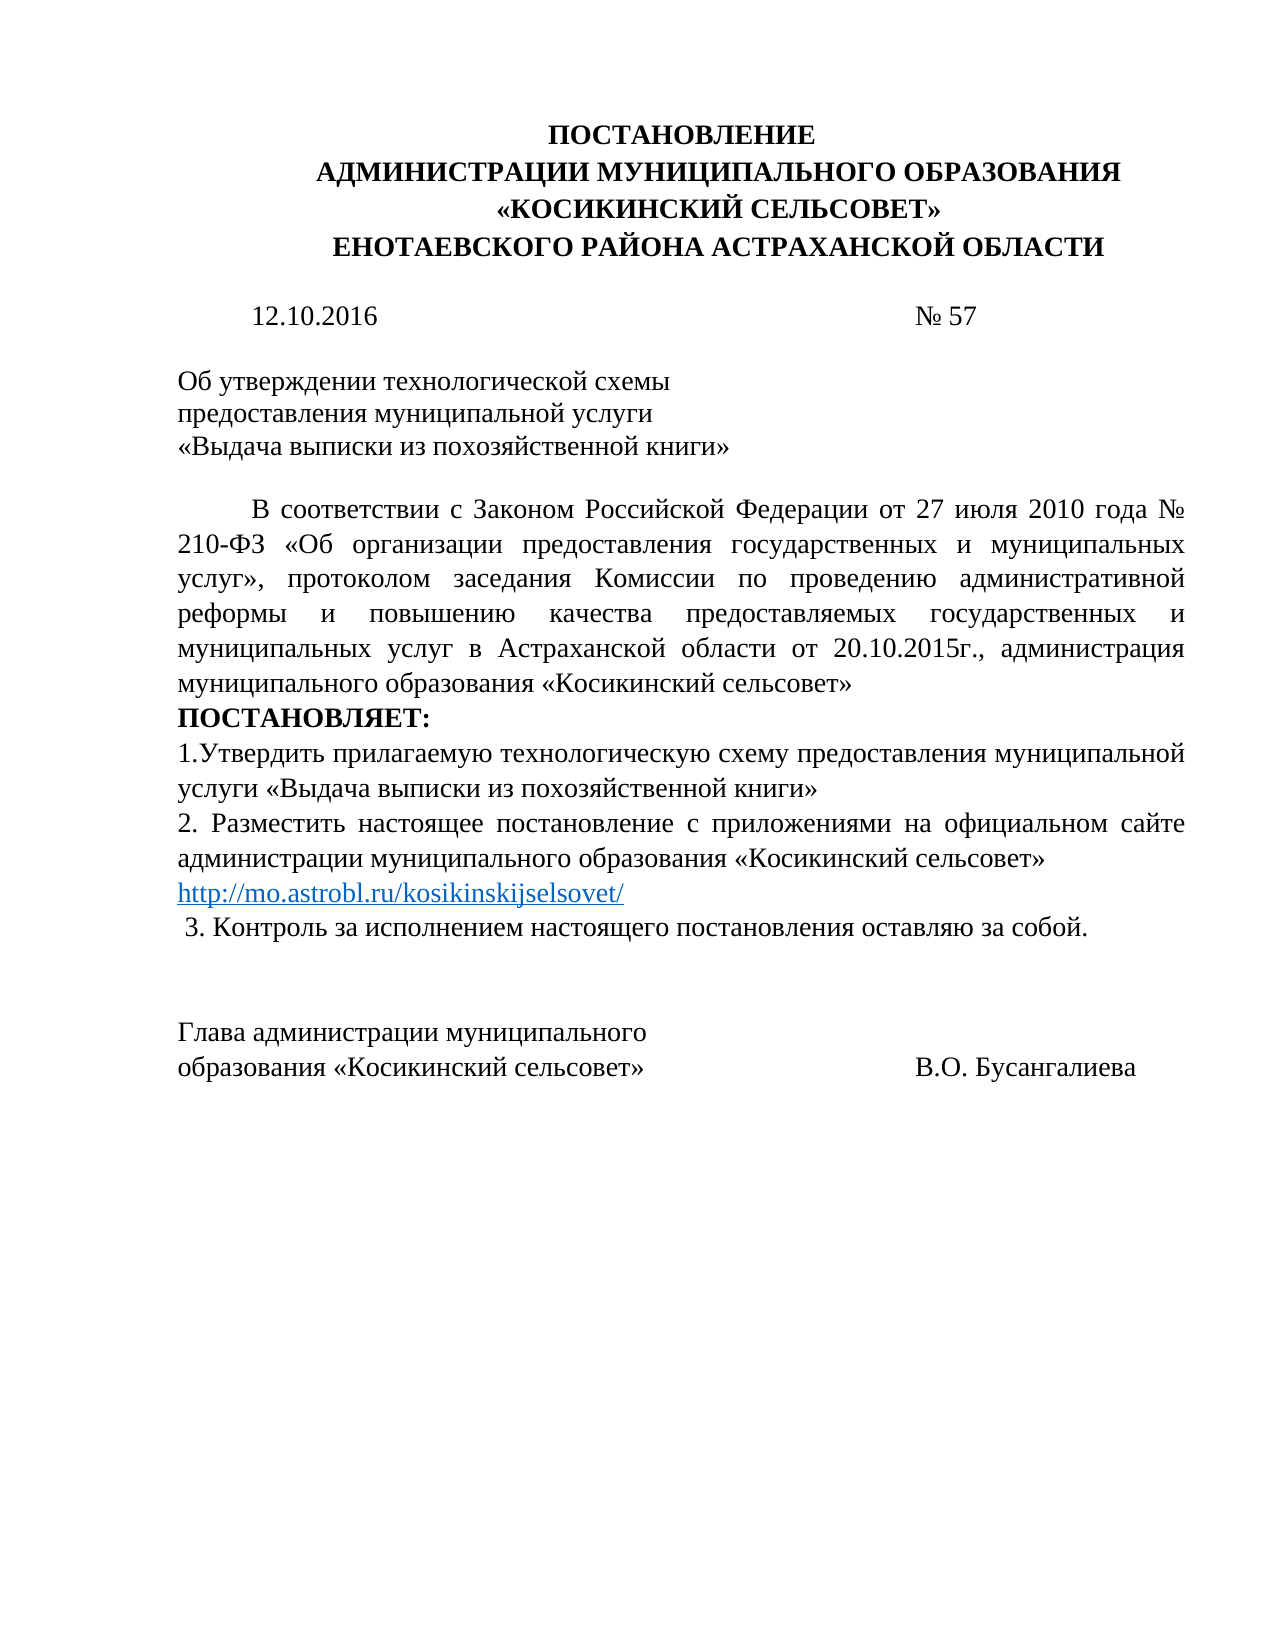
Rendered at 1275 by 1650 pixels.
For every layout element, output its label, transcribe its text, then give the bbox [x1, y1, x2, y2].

text предоставления муниципальной услуги [177, 396, 1186, 429]
text Глава администрации муниципального [177, 1015, 1186, 1048]
text 1.Утвердить прилагаемую технологическую схему предоставления муниципальной услуги «Выдача выписки из похозяйственной книги» [177, 736, 1186, 803]
text ПОСТАНОВЛЕНИЕ [177, 118, 1186, 151]
text «КОСИКИНСКИЙ СЕЛЬСОВЕТ» [177, 192, 1186, 225]
text АДМИНИСТРАЦИИ МУНИЦИПАЛЬНОГО ОБРАЗОВАНИЯ [177, 155, 1186, 188]
text Об утверждении технологической схемы [177, 364, 1186, 396]
text http://mo.astrobl.ru/kosikinskijselsovet/ [177, 876, 1186, 908]
text 3. Контроль за исполнением настоящего постановления оставляю за собой. [177, 911, 1186, 943]
text 12.10.2016 № 57 [177, 299, 1186, 332]
text образования «Косикинский сельсовет» В.О. Бусангалиева [177, 1050, 1186, 1082]
text В соответствии с Законом Российской Федерации от 27 июля 2010 года № 210-ФЗ «Об организации предоставления государственных и муниципальных услуг», протоколом заседания Комиссии по проведению административной реформы и повышению качества предоставляемых государственных и муниципальных услуг в Астраханской области от 20.10.2015г., администрация муниципального образования «Косикинский сельсовет» [177, 492, 1186, 699]
text ПОСТАНОВЛЯЕТ: [177, 701, 1186, 733]
text «Выдача выписки из похозяйственной книги» [177, 429, 1186, 461]
text ЕНОТАЕВСКОГО РАЙОНА АСТРАХАНСКОЙ ОБЛАСТИ [177, 230, 1186, 262]
text 2. Разместить настоящее постановление с приложениями на официальном сайте администрации муниципального образования «Косикинский сельсовет» [177, 806, 1186, 873]
